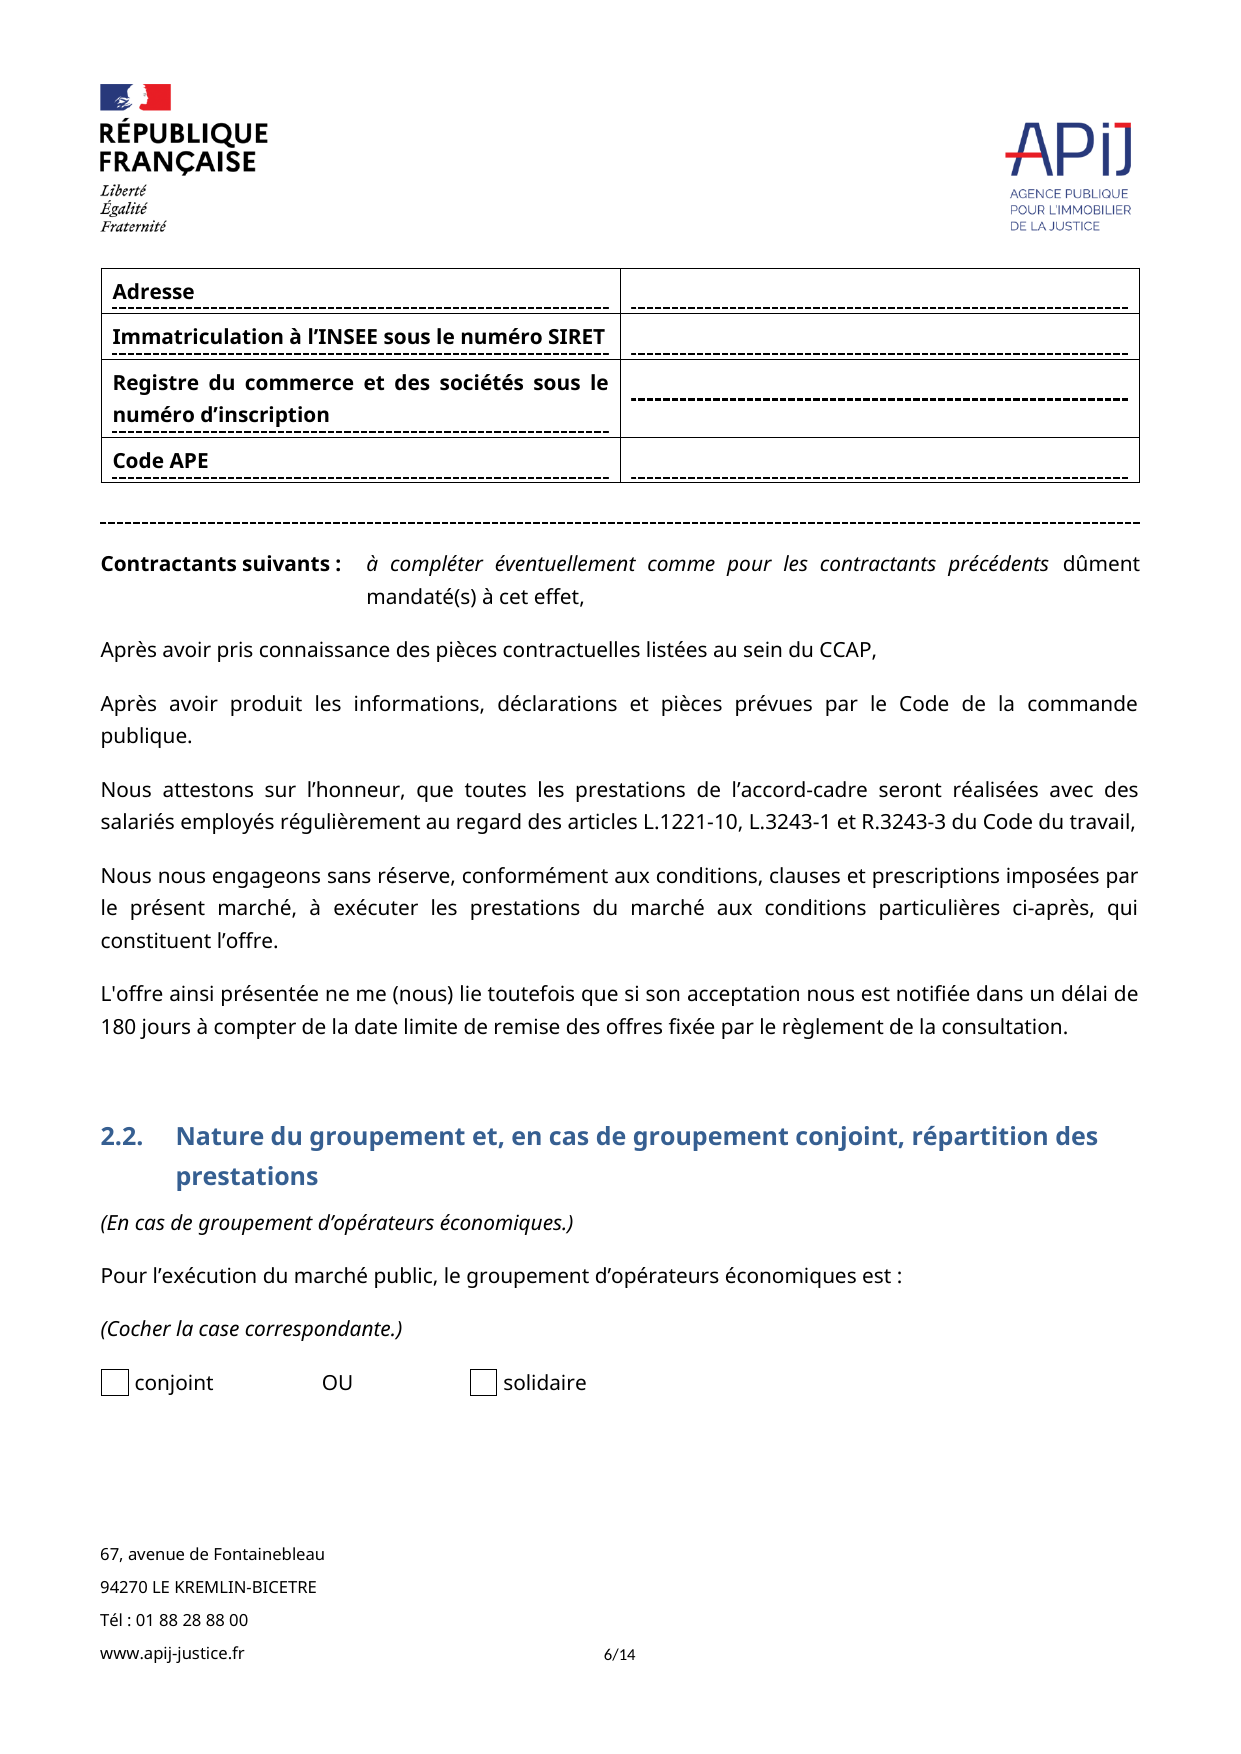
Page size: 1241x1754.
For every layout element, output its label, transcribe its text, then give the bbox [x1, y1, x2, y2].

text (Cocher la case correspondante.) [100, 1314, 1140, 1343]
table_cell [621, 269, 1139, 313]
table_cell [621, 314, 1139, 359]
picture [100, 84, 1134, 232]
text Contractants suivants : à compléter éventuellement comme pour les contractants précédents dûment mandaté(s) à cet effet, [100, 549, 1140, 610]
subtitle Nature du groupement et, en cas de groupement conjoint, répartition des prestations [100, 1119, 1140, 1192]
table_cell Adresse [102, 269, 620, 313]
text Pour l’exécution du marché public, le groupement d’opérateurs économiques est : [100, 1261, 1140, 1289]
table_cell Immatriculation à l’INSEE sous le numéro SIRET [102, 314, 620, 359]
text (En cas de groupement d’opérateurs économiques.) [100, 1208, 1140, 1236]
text L'offre ainsi présentée ne me (nous) lie toutefois que si son acceptation nous est notifiée dans un délai de 180 jours à compter de la date limite de remise des offres fixée par le règlement de la consultation. [100, 979, 1140, 1041]
table_cell Code APE [102, 438, 620, 482]
table_cell Registre du commerce et des sociétés sous le numéro d’inscription [102, 360, 620, 437]
text conjoint OU solidaire [100, 1368, 1140, 1396]
text Nous nous engageons sans réserve, conformément aux conditions, clauses et prescriptions imposées par le présent marché, à exécuter les prestations du marché aux conditions particulières ci-après, qui constituent l’offre. [100, 861, 1140, 954]
table_cell [621, 438, 1139, 482]
text Nous attestons sur l’honneur, que toutes les prestations de l’accord-cadre seront réalisées avec des salariés employés régulièrement au regard des articles L.1221-10, L.3243-1 et R.3243-3 du Code du travail, [100, 775, 1140, 836]
text Après avoir produit les informations, déclarations et pièces prévues par le Code de la commande publique. [100, 689, 1140, 750]
text Après avoir pris connaissance des pièces contractuelles listées au sein du CCAP, [100, 635, 1140, 664]
table_cell [621, 360, 1139, 437]
